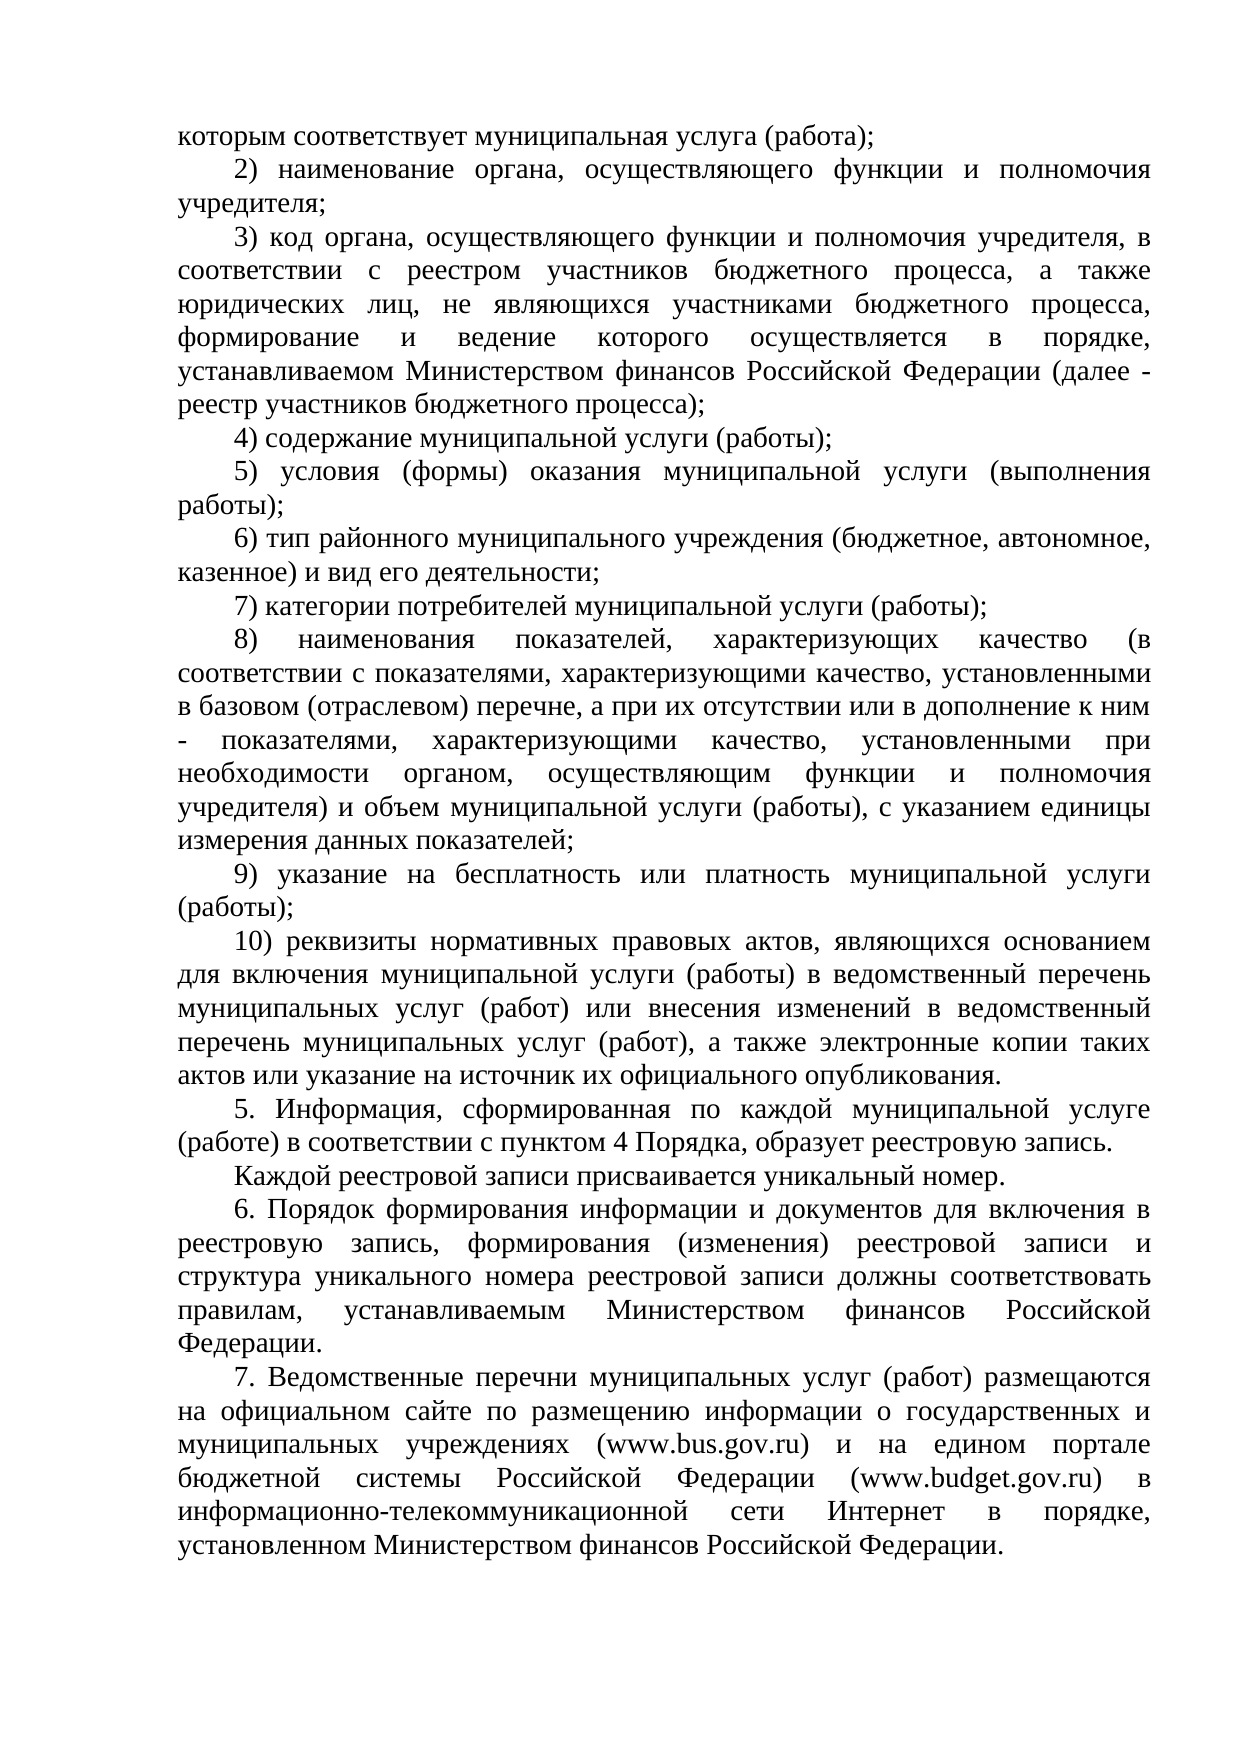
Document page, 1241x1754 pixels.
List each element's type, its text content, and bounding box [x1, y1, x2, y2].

text 3) код органа, осуществляющего функции и полномочия учредителя, в соответствии с реестром участников бюджетного процесса, а также юридических лиц, не являющихся участниками бюджетного процесса, формирование и ведение которого осуществляется в порядке, устанавливаемом Министерством финансов Российской Федерации (далее - реестр участников бюджетного процесса); [177, 219, 1152, 420]
text 8) наименования показателей, характеризующих качество (в соответствии с показателями, характеризующими качество, установленными в базовом (отраслевом) перечне, а при их отсутствии или в дополнение к ним - показателями, характеризующими качество, установленными при необходимости органом, осуществляющим функции и полномочия учредителя) и объем муниципальной услуги (работы), с указанием единицы измерения данных показателей; [177, 621, 1152, 856]
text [177, 118, 1152, 152]
text 9) указание на бесплатность или платность муниципальной услуги (работы); [177, 856, 1152, 923]
text 7. Ведомственные перечни муниципальных услуг (работ) размещаются на официальном сайте по размещению информации о государственных и муниципальных учреждениях (www.bus.gov.ru) и на едином портале бюджетной системы Российской Федерации (www.budget.gov.ru) в информационно-телекоммуникационной сети Интернет в порядке, установленном Министерством финансов Российской Федерации. [177, 1359, 1152, 1560]
text 6. Порядок формирования информации и документов для включения в реестровую запись, формирования (изменения) реестровой записи и структура уникального номера реестровой записи должны соответствовать правилам, устанавливаемым Министерством финансов Российской Федерации. [177, 1191, 1152, 1359]
text 4) содержание муниципальной услуги (работы); [177, 420, 1152, 453]
text 10) реквизиты нормативных правовых актов, являющихся основанием для включения муниципальной услуги (работы) в ведомственный перечень муниципальных услуг (работ) или внесения изменений в ведомственный перечень муниципальных услуг (работ), а также электронные копии таких актов или указание на источник их официального опубликования. [177, 923, 1152, 1091]
text 7) категории потребителей муниципальной услуги (работы); [177, 588, 1152, 621]
text 5) условия (формы) оказания муниципальной услуги (выполнения работы); [177, 453, 1152, 521]
text Каждой реестровой записи присваивается уникальный номер. [177, 1158, 1152, 1191]
text 5. Информация, сформированная по каждой муниципальной услуге (работе) в соответствии с пунктом 4 Порядка, образует реестровую запись. [177, 1091, 1152, 1158]
text 6) тип районного муниципального учреждения (бюджетное, автономное, казенное) и вид его деятельности; [177, 521, 1152, 588]
text 2) наименование органа, осуществляющего функции и полномочия учредителя; [177, 152, 1152, 219]
